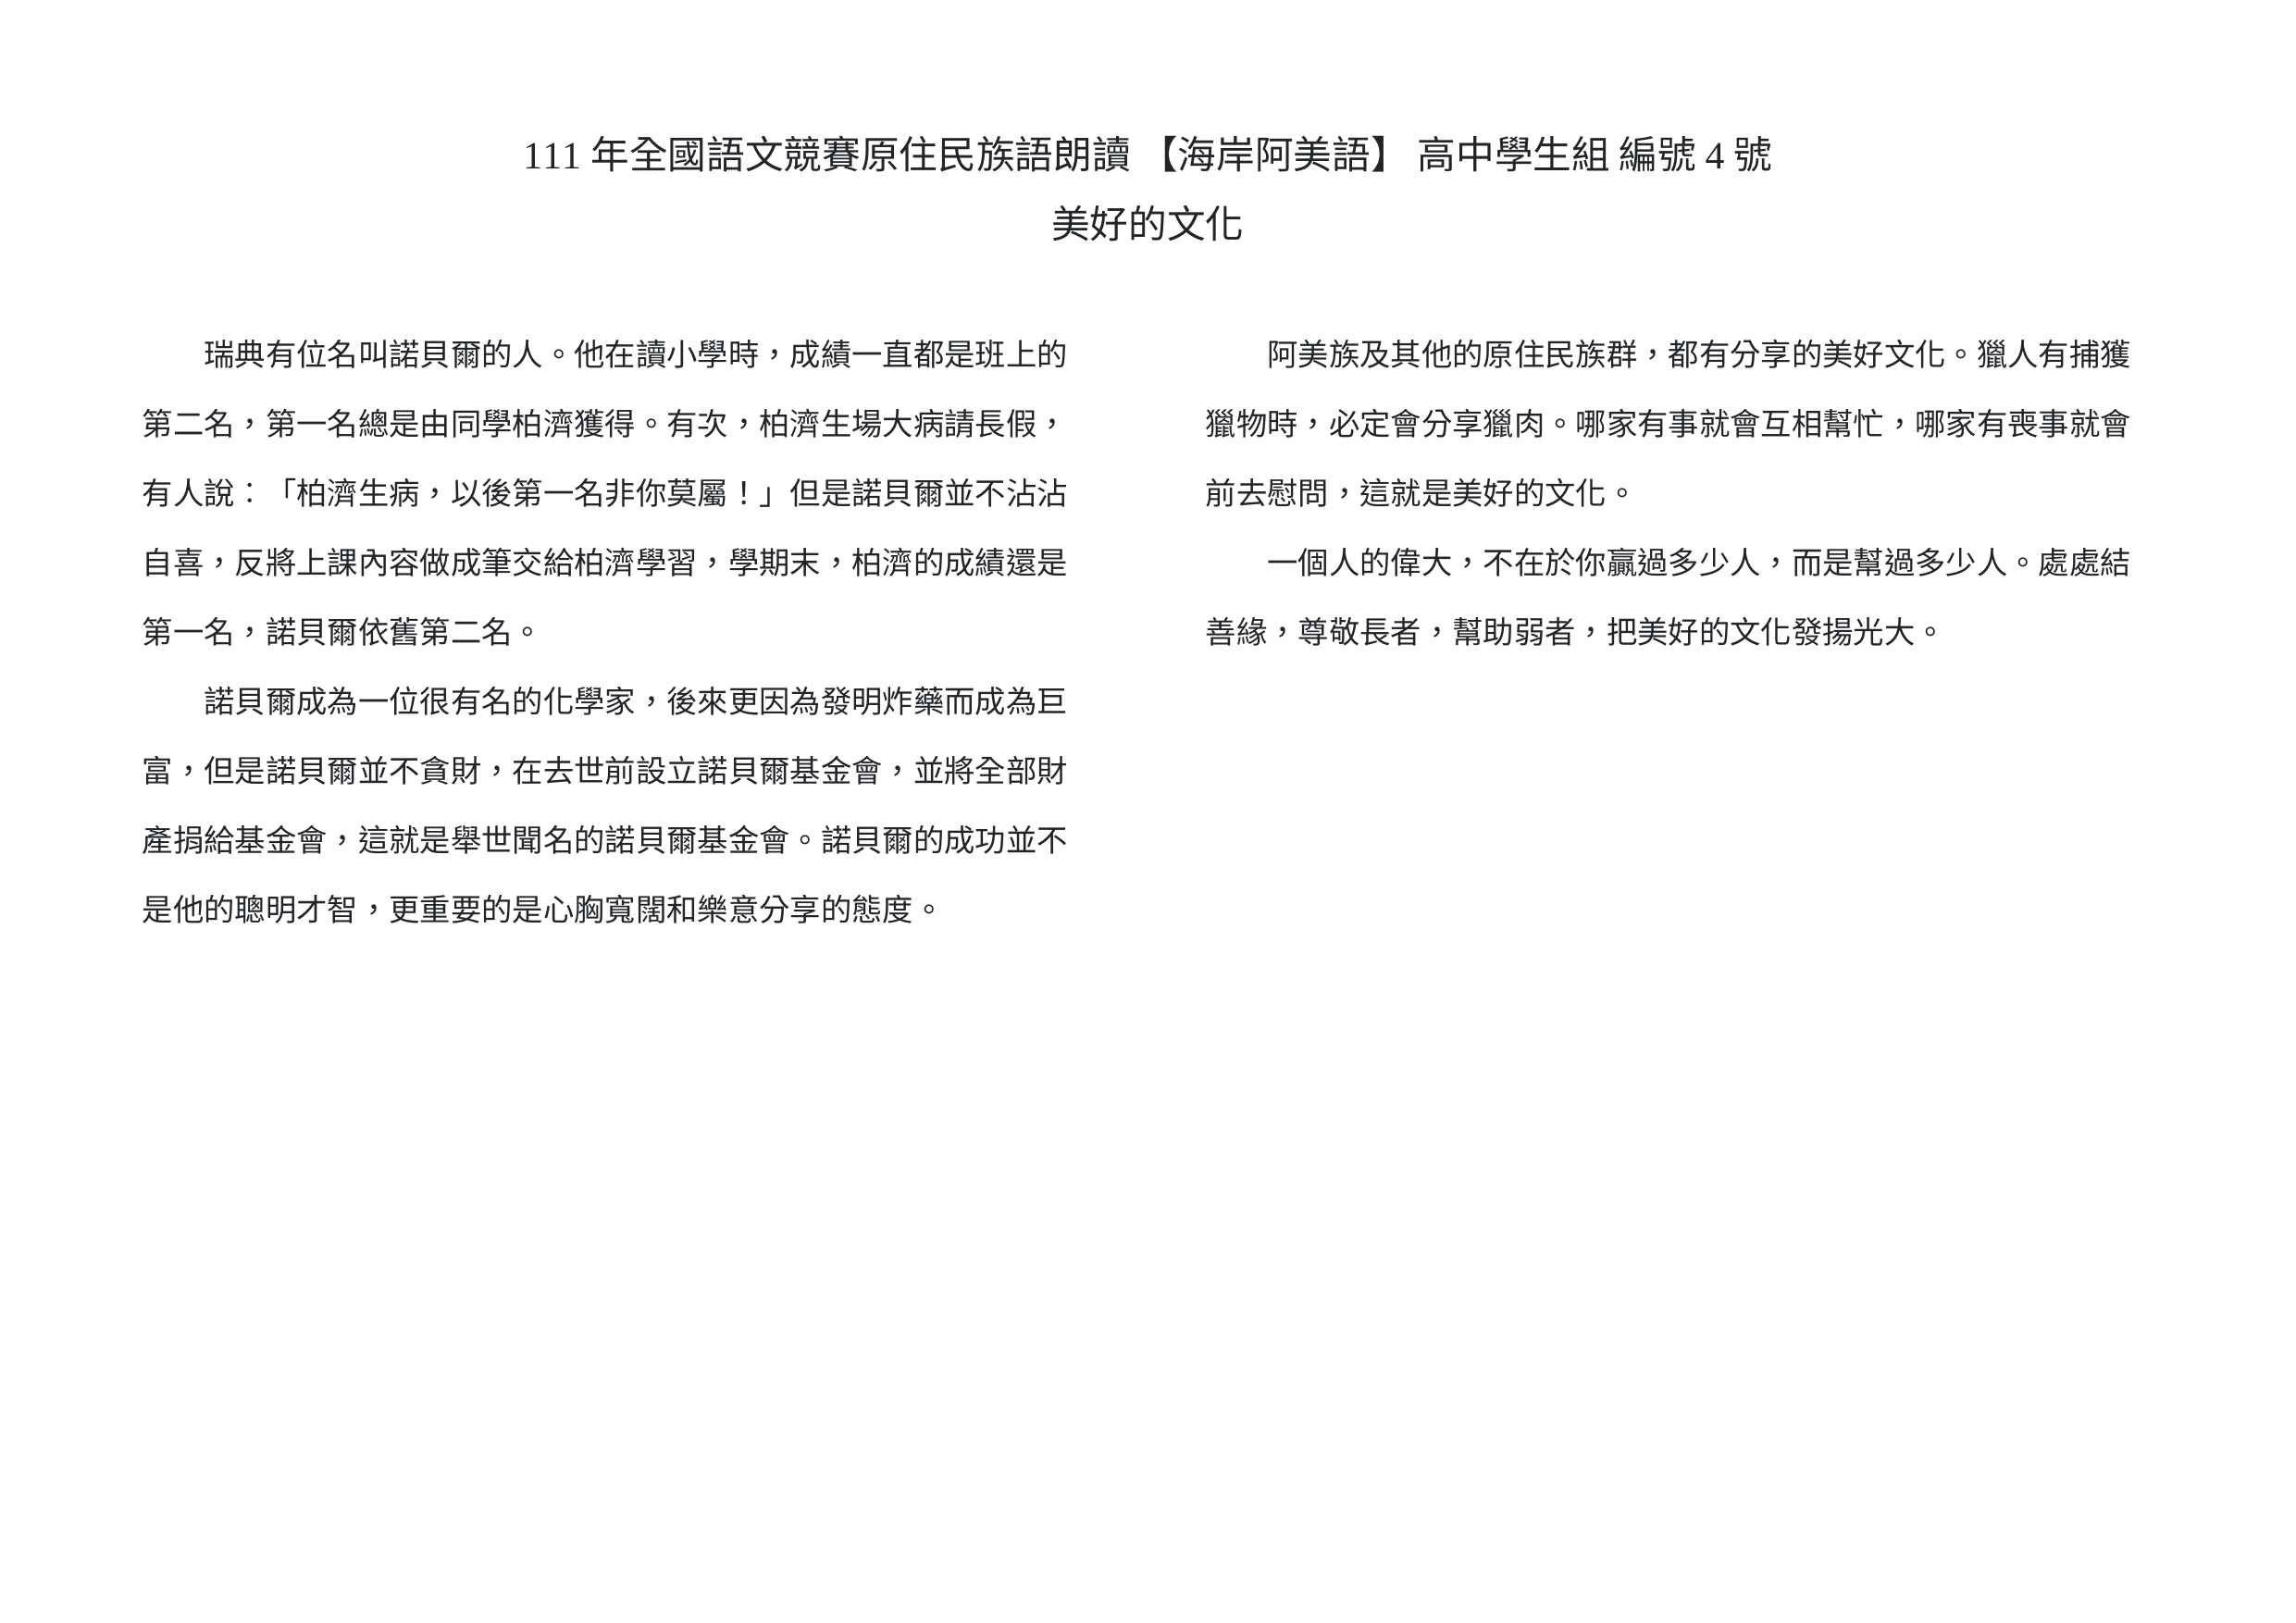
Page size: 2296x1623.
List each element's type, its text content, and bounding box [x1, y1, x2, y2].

text 諾貝爾成為一位很有名的化學家，後來更因為發明炸藥而成為巨富，但是諾貝爾並不貪財，在去世前設立諾貝爾基金會，並將全部財產捐給基金會，這就是舉世聞名的諾貝爾基金會。諾貝爾的成功並不是他的聰明才智，更重要的是心胸寬闊和樂意分享的態度。 [142, 665, 1090, 943]
text 阿美族及其他的原住民族群，都有分享的美好文化。獵人有捕獲獵物時，必定會分享獵肉。哪家有事就會互相幫忙，哪家有喪事就會前去慰問，這就是美好的文化。 [1206, 318, 2153, 527]
text 111 年全國語文競賽原住民族語朗讀 【海岸阿美語】 高中學生組 編號 4 號 [142, 118, 2153, 187]
text 一個人的偉大，不在於你贏過多少人，而是幫過多少人。處處結善緣，尊敬長者，幫助弱者，把美好的文化發揚光大。 [1206, 527, 2153, 665]
text 美好的文化 [142, 187, 2153, 256]
text 瑞典有位名叫諾貝爾的人。他在讀小學時，成績一直都是班上的第二名，第一名總是由同學柏濟獲得。有次，柏濟生場大病請長假，有人說︰「柏濟生病，以後第一名非你莫屬！」但是諾貝爾並不沾沾自喜，反將上課內容做成筆交給柏濟學習，學期末，柏濟的成績還是第一名，諾貝爾依舊第二名。 [142, 318, 1090, 665]
